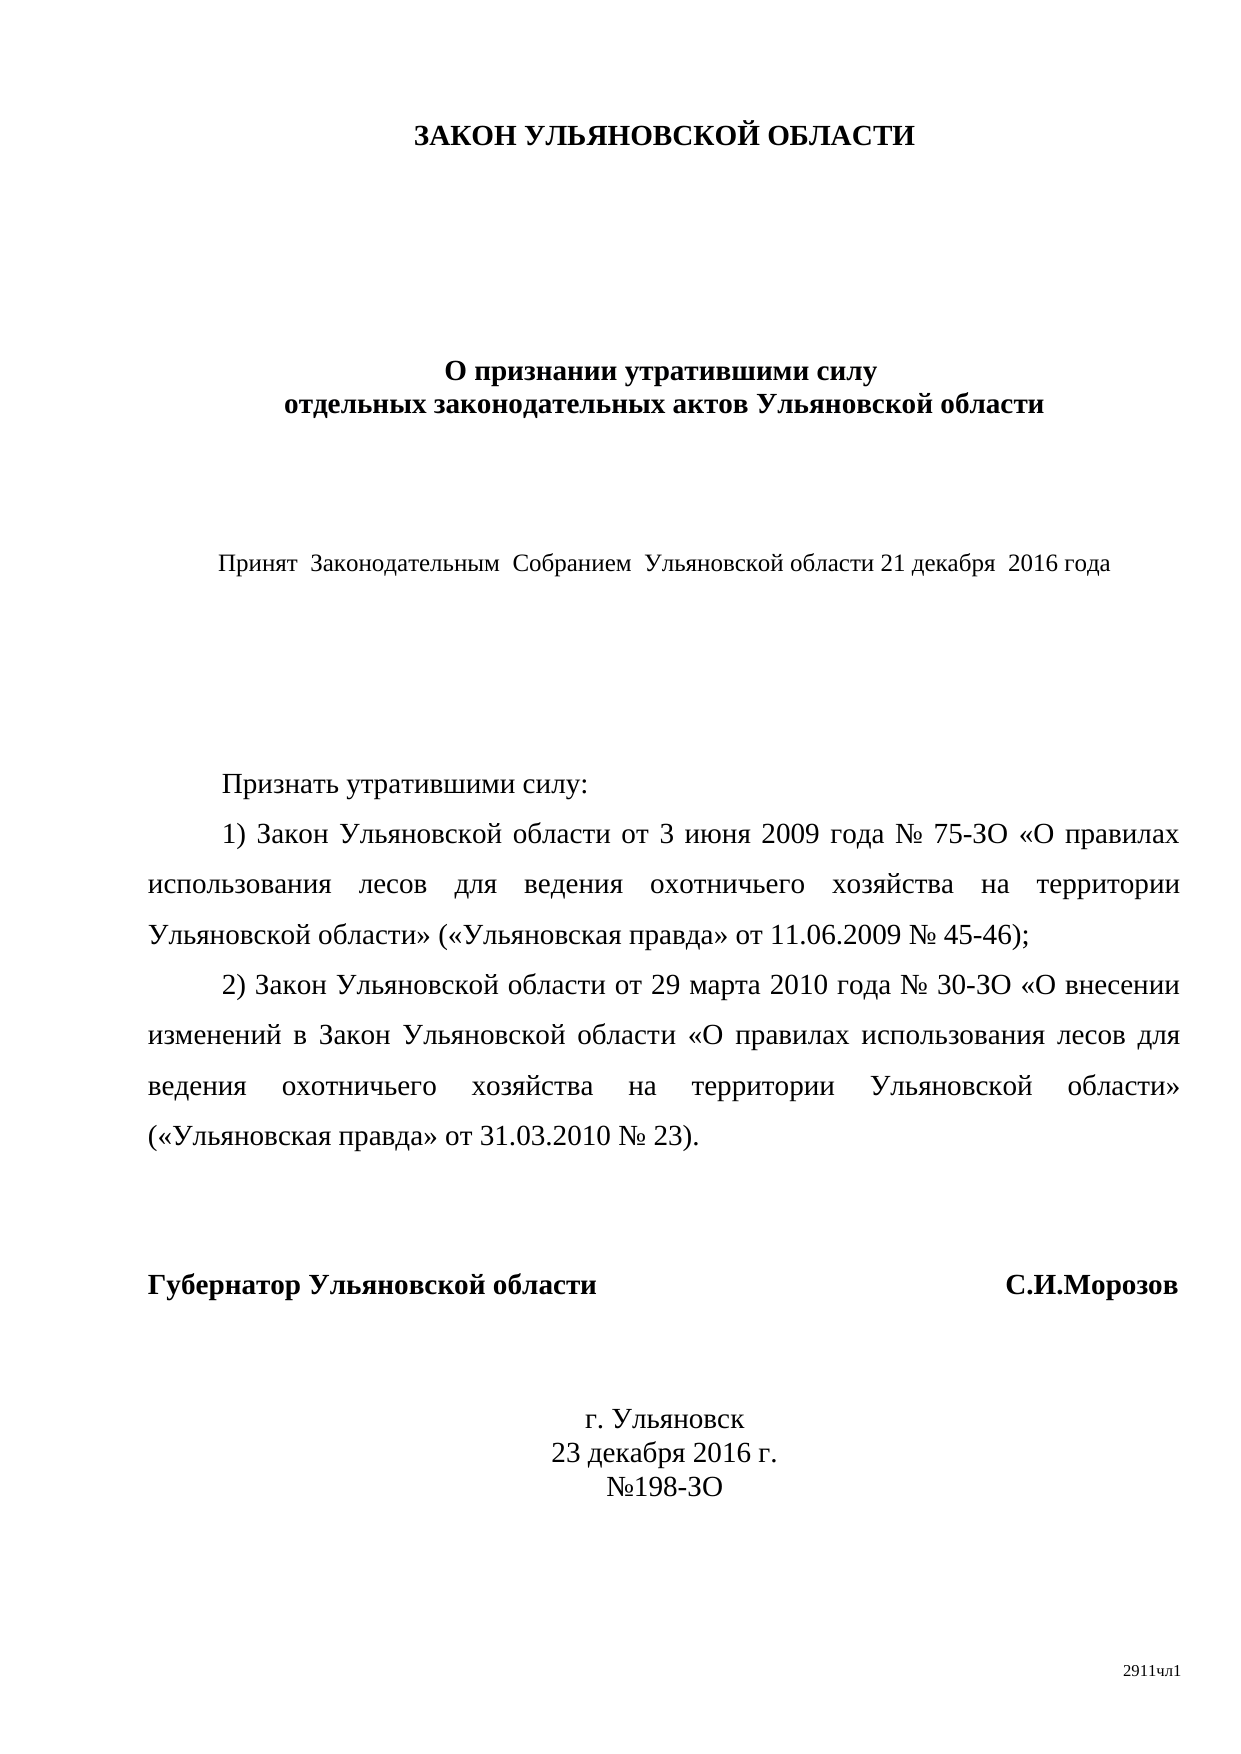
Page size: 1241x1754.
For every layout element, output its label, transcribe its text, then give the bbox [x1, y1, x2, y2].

text Принят Законодательным Собранием Ульяновской области 21 декабря 2016 года [148, 548, 1181, 577]
text 23 декабря . [148, 1435, 1181, 1469]
text 2) Закон Ульяновской области от 29 марта 2010 года № 30-ЗО «О внесении изменений в Закон Ульяновской области «О правилах использования лесов для ведения охотничьего хозяйства на территории Ульяновской области» («Ульяновская правда» от 31.03.2010 № 23). [148, 967, 1181, 1152]
text Губернатор Ульяновской области С.И.Морозов [148, 1267, 1181, 1301]
text Признать утратившими силу: [148, 766, 1181, 799]
text О признании утратившими силу отдельных законодательных актов Ульяновской области [148, 353, 1181, 420]
text №198-ЗО [148, 1469, 1181, 1502]
text г. Ульяновск [148, 1402, 1181, 1435]
text 1) Закон Ульяновской области от 3 июня 2009 года № 75-ЗО «О правилах использования лесов для ведения охотничьего хозяйства на территории Ульяновской области» («Ульяновская правда» от 11.06.2009 № 45-46); [148, 816, 1181, 950]
text ЗАКОН УЛЬЯНОВСКОЙ ОБЛАСТИ [148, 118, 1181, 152]
